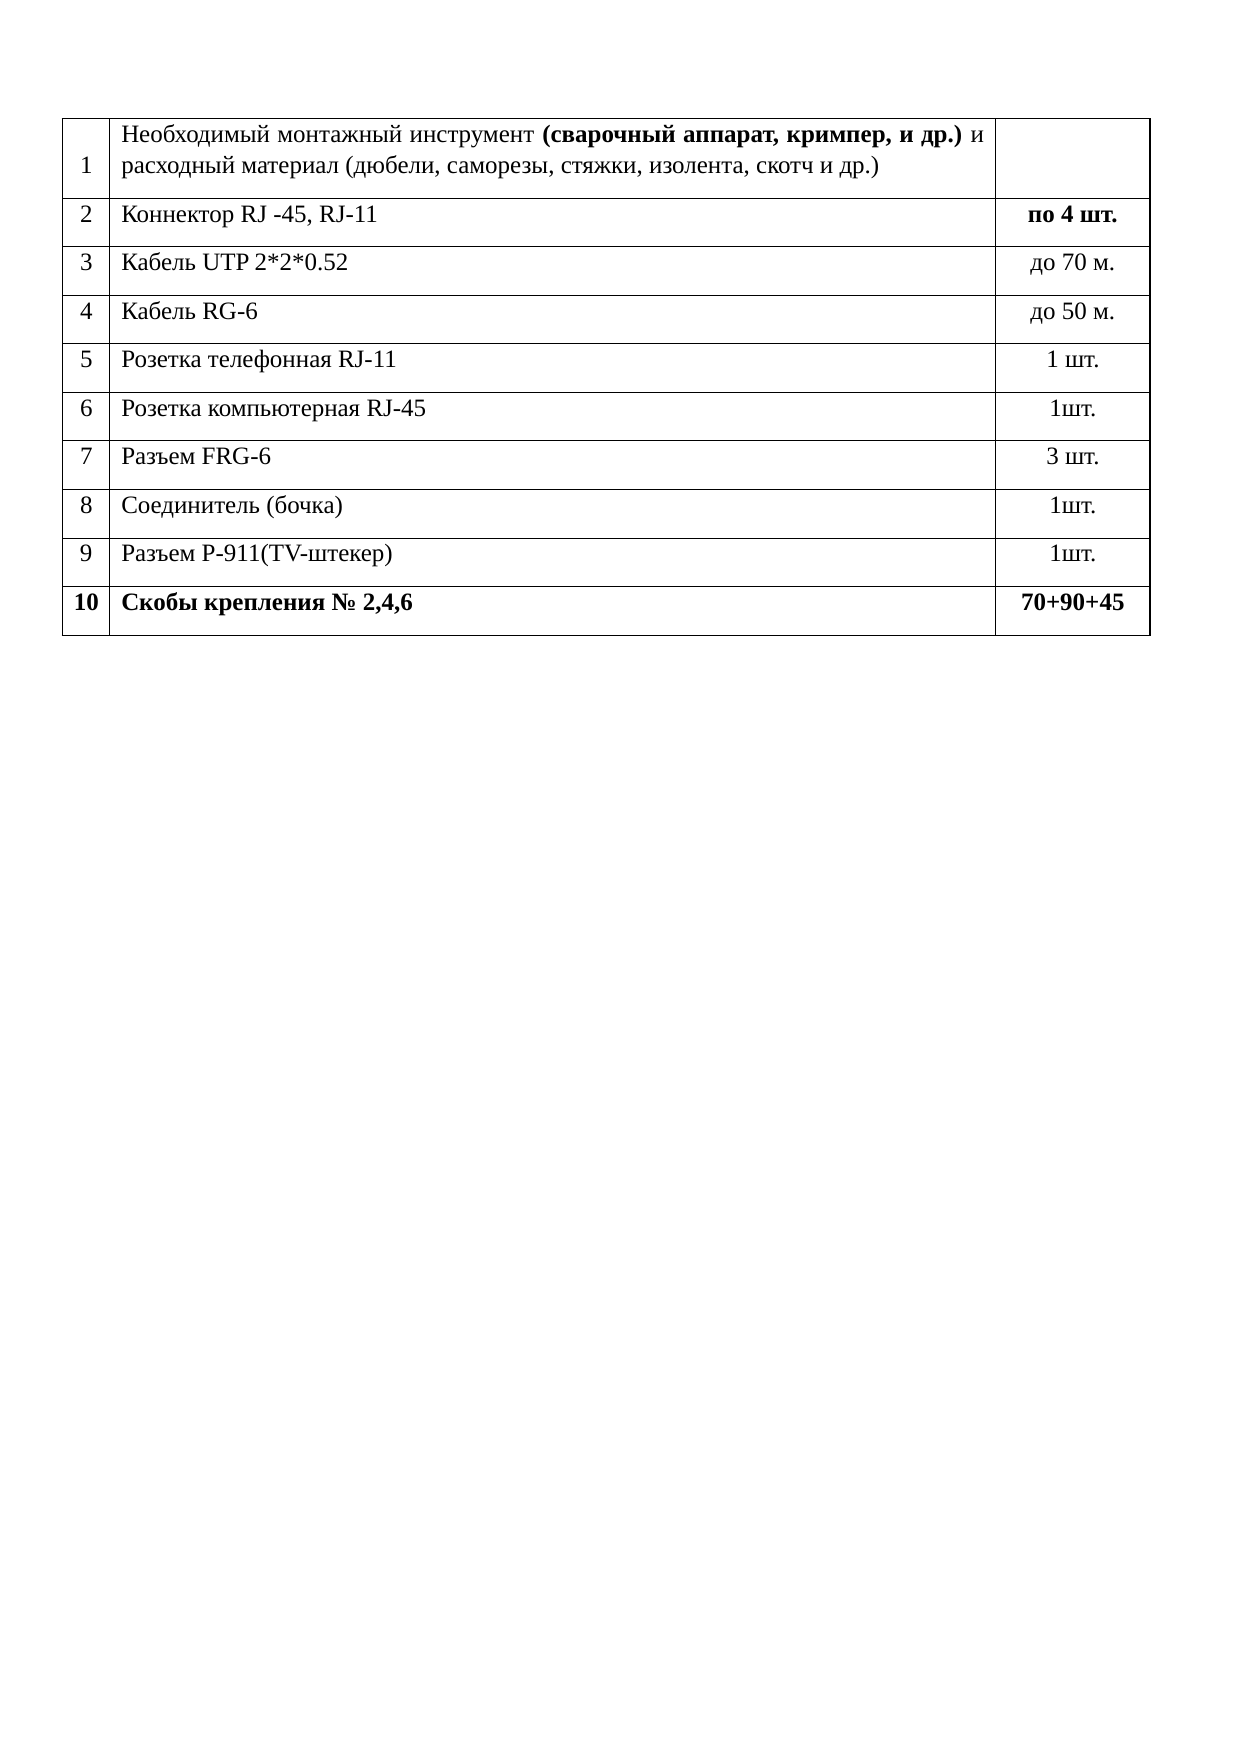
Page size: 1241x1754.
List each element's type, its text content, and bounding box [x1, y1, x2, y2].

table_cell Кабель UTP 2*2*0.52 [110, 247, 995, 295]
table_cell Необходимый монтажный инструмент (сварочный аппарат, кримпер, и др.) и расходный материал (дюбели, саморезы, стяжки, изолента, скотч и др.) [110, 119, 995, 198]
table_cell по 4 шт. [996, 199, 1149, 246]
table_cell Соединитель (бочка) [110, 490, 995, 537]
table_cell Розетка телефонная RJ-11 [110, 344, 995, 392]
table_cell 6 [63, 393, 109, 440]
table_cell Розетка компьютерная RJ-45 [110, 393, 995, 440]
table_cell [996, 119, 1149, 198]
table_cell 8 [63, 490, 109, 537]
table_cell 3 шт. [996, 441, 1149, 489]
table_cell Кабель RG-6 [110, 296, 995, 343]
table_cell 1 [63, 119, 109, 198]
table_cell Разъем FRG-6 [110, 441, 995, 489]
table_cell 10 [63, 587, 109, 634]
table_cell 9 [63, 539, 109, 586]
table_cell 1шт. [996, 490, 1149, 537]
table_cell 2 [63, 199, 109, 246]
table_cell 1 шт. [996, 344, 1149, 392]
table_cell 70+90+45 [996, 587, 1149, 634]
table_cell 1шт. [996, 393, 1149, 440]
table_cell до 70 м. [996, 247, 1149, 295]
table_cell 4 [63, 296, 109, 343]
table_cell Разъем Р-911(TV-штекер) [110, 539, 995, 586]
table_cell 5 [63, 344, 109, 392]
table_cell 7 [63, 441, 109, 489]
table_cell 3 [63, 247, 109, 295]
table_cell 1шт. [996, 539, 1149, 586]
table_cell Скобы крепления № 2,4,6 [110, 587, 995, 634]
table_cell до 50 м. [996, 296, 1149, 343]
table_cell Коннектор RJ -45, RJ-11 [110, 199, 995, 246]
